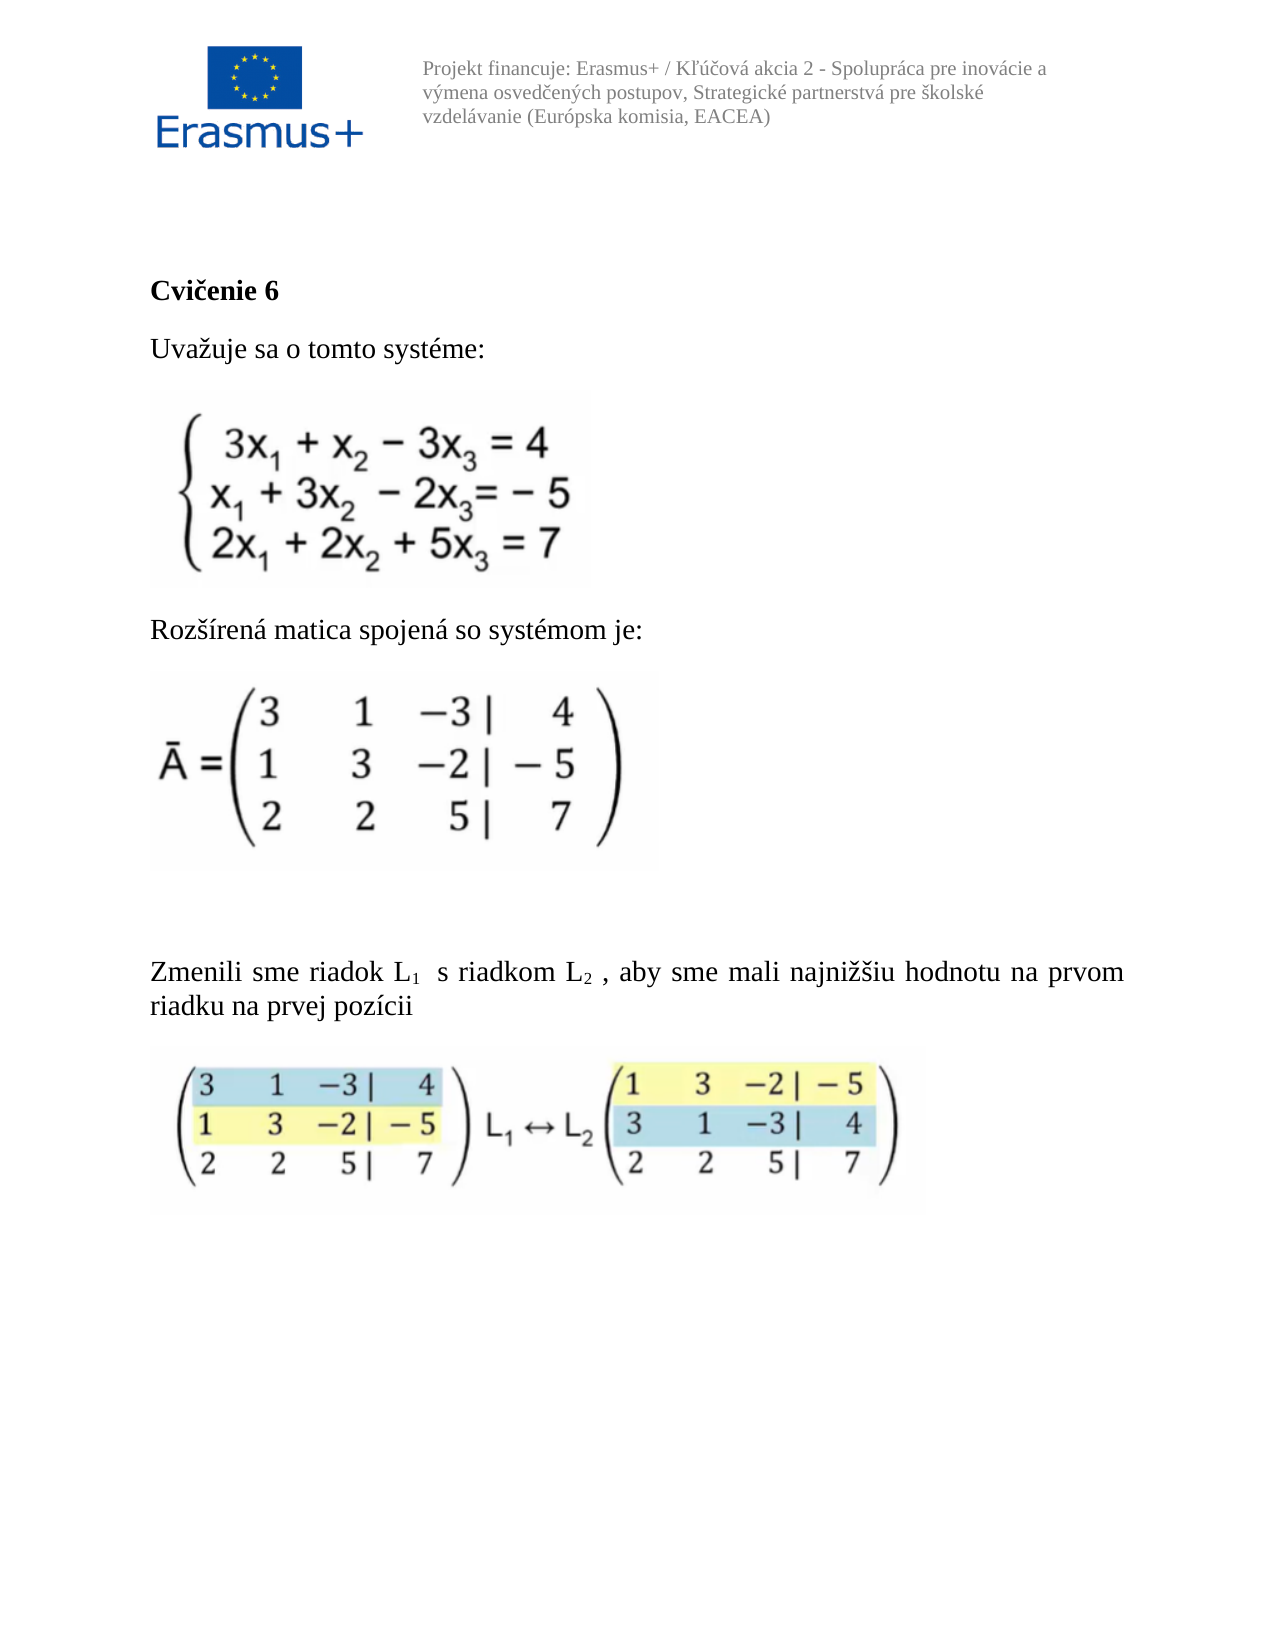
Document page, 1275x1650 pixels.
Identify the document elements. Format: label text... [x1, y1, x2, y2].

text Uvažuje sa o tomto systéme: [150, 331, 1125, 365]
picture [150, 390, 592, 588]
text Zmenili sme riadok L1 s riadkom L2 , aby sme mali najnižšiu hodnotu na prvom riadku na prvej pozícii [150, 954, 1125, 1022]
picture [150, 28, 366, 150]
subtitle Cvičenie 6 [150, 273, 1125, 306]
picture [150, 671, 659, 871]
text Rozšírená matica spojená so systémom je: [150, 612, 1125, 646]
picture [150, 1046, 927, 1215]
